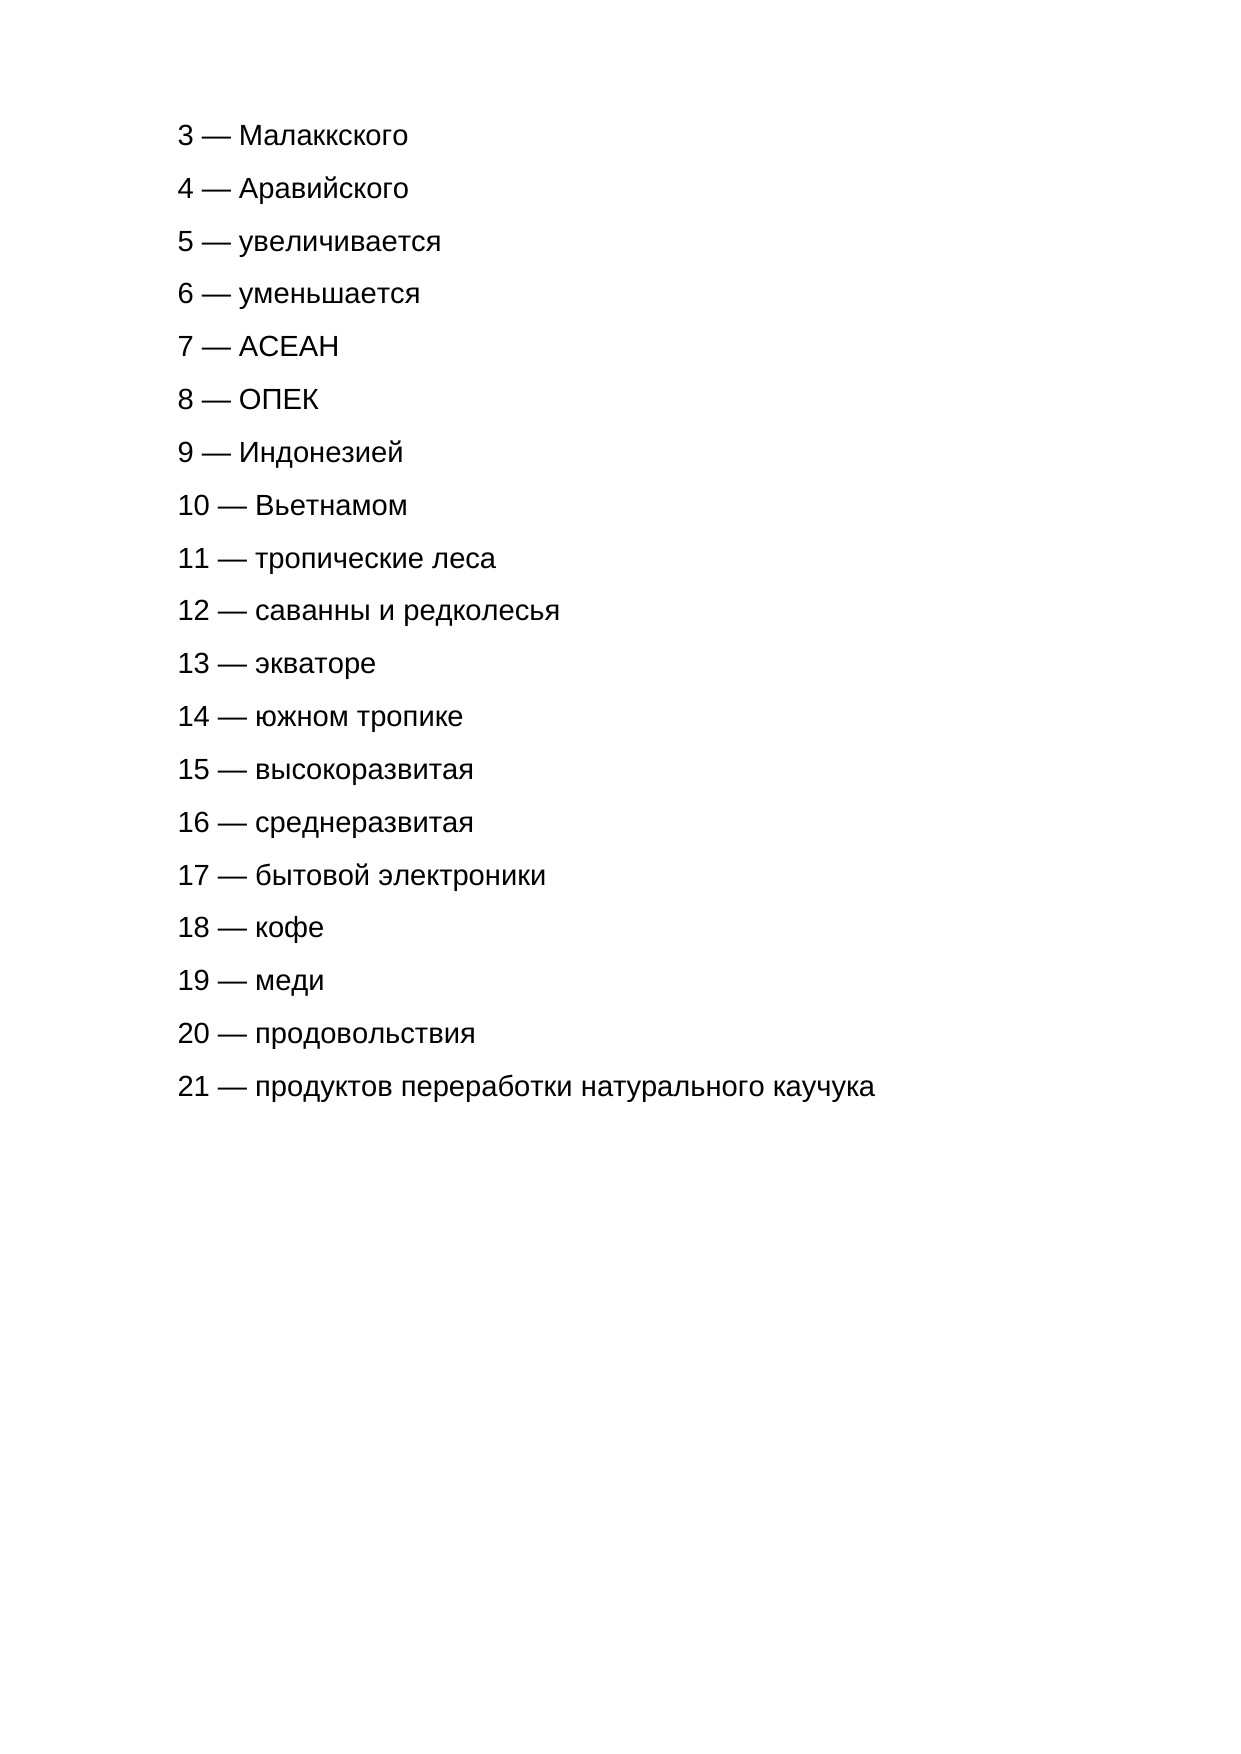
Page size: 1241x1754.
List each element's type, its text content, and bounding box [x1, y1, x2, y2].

text 10 — Вьетнамом [177, 488, 1152, 521]
text 3 — Малаккского [177, 118, 1152, 152]
text 21 — продуктов переработки натурального каучука [177, 1069, 1152, 1102]
text 7 — АСЕАН [177, 329, 1152, 363]
text 6 — уменьшается [177, 277, 1152, 310]
text 13 — экваторе [177, 646, 1152, 680]
text 18 — кофе [177, 910, 1152, 944]
text 9 — Индонезией [177, 435, 1152, 468]
text 8 — ОПЕК [177, 382, 1152, 416]
text 17 — бытовой электроники [177, 857, 1152, 891]
text 20 — продовольствия [177, 1016, 1152, 1049]
text 4 — Аравийского [177, 171, 1152, 204]
text 12 — саванны и редколесья [177, 593, 1152, 627]
text 14 — южном тропике [177, 699, 1152, 733]
text 19 — меди [177, 963, 1152, 997]
text 16 — среднеразвитая [177, 805, 1152, 838]
text 5 — увеличивается [177, 224, 1152, 257]
text 11 — тропические леса [177, 541, 1152, 574]
text 15 — высокоразвитая [177, 752, 1152, 785]
